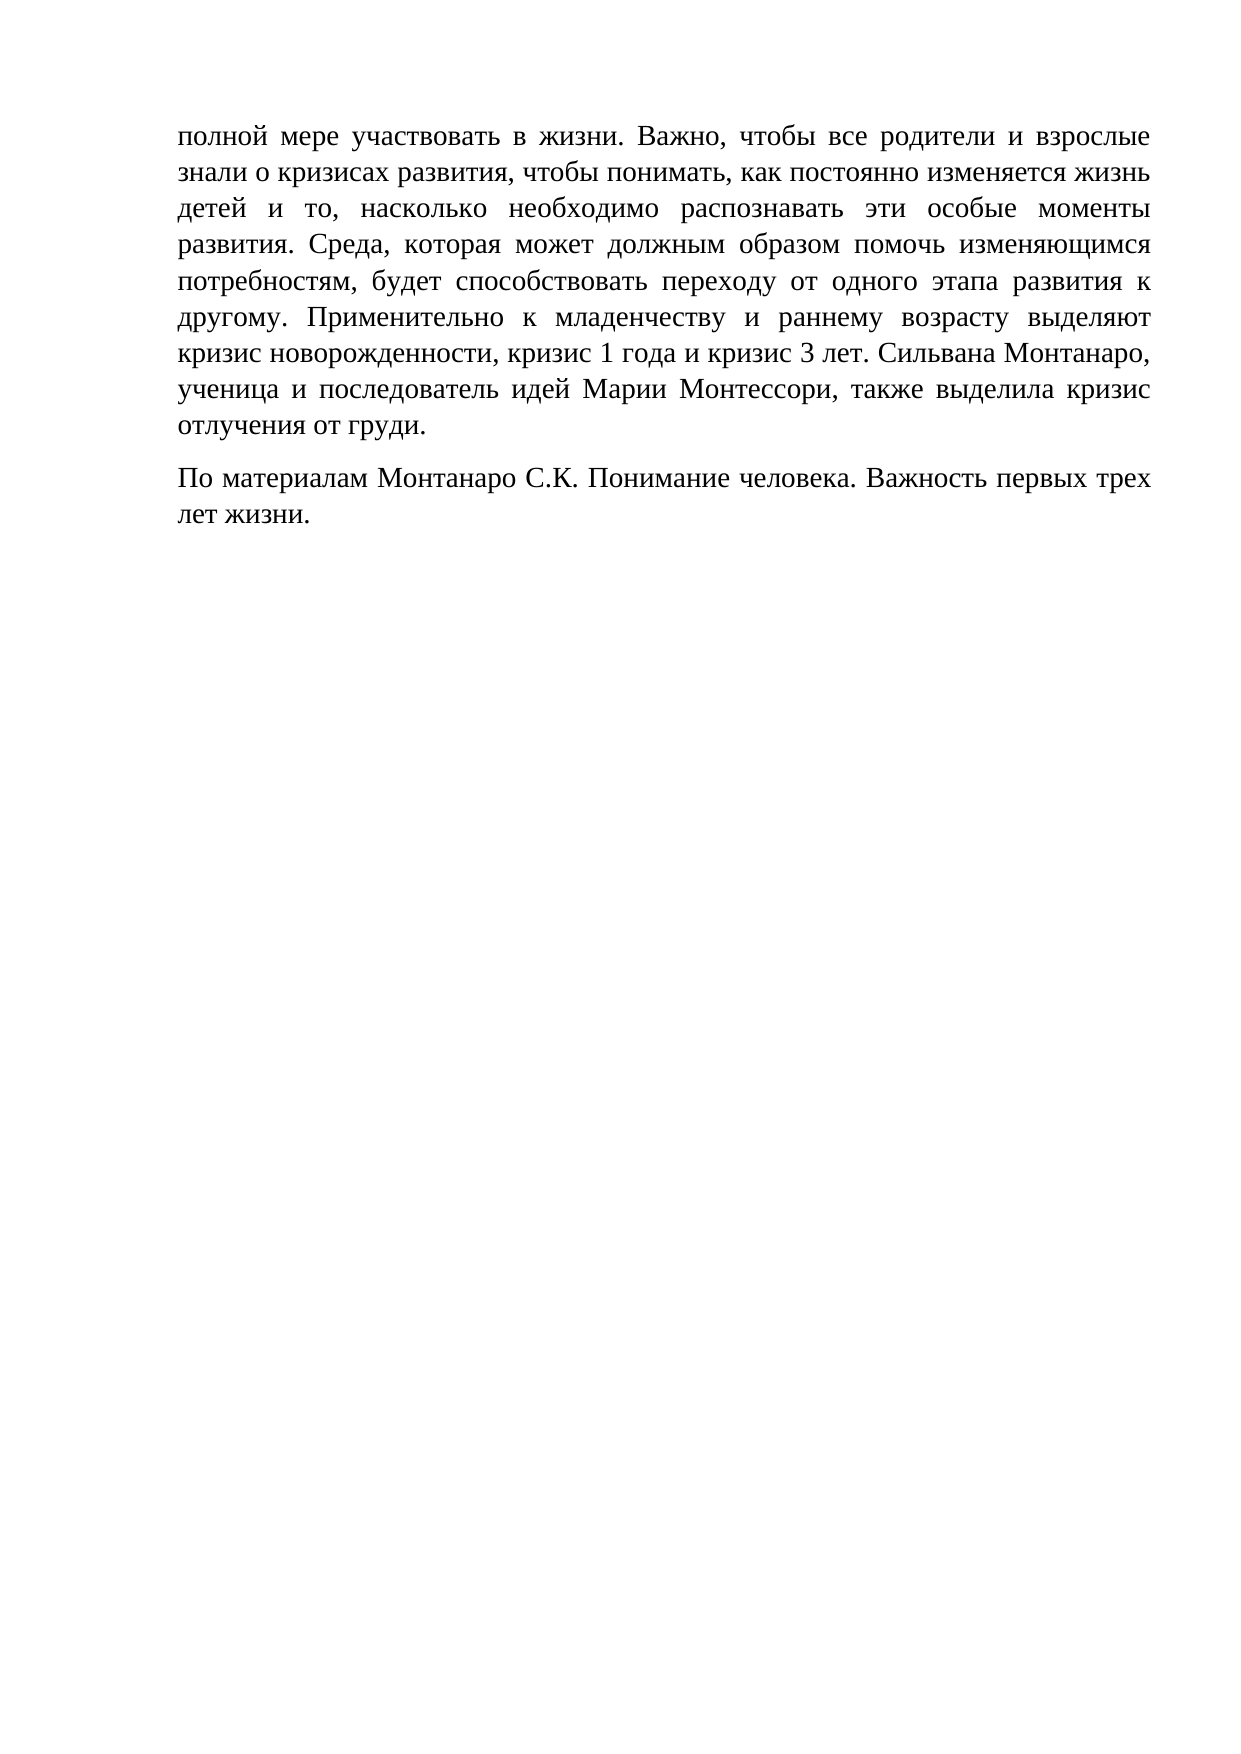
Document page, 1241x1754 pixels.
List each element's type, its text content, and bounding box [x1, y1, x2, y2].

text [177, 118, 1152, 441]
text По материалам Монтанаро С.К. Понимание человека. Важность первых трех лет жизни. [177, 460, 1152, 530]
